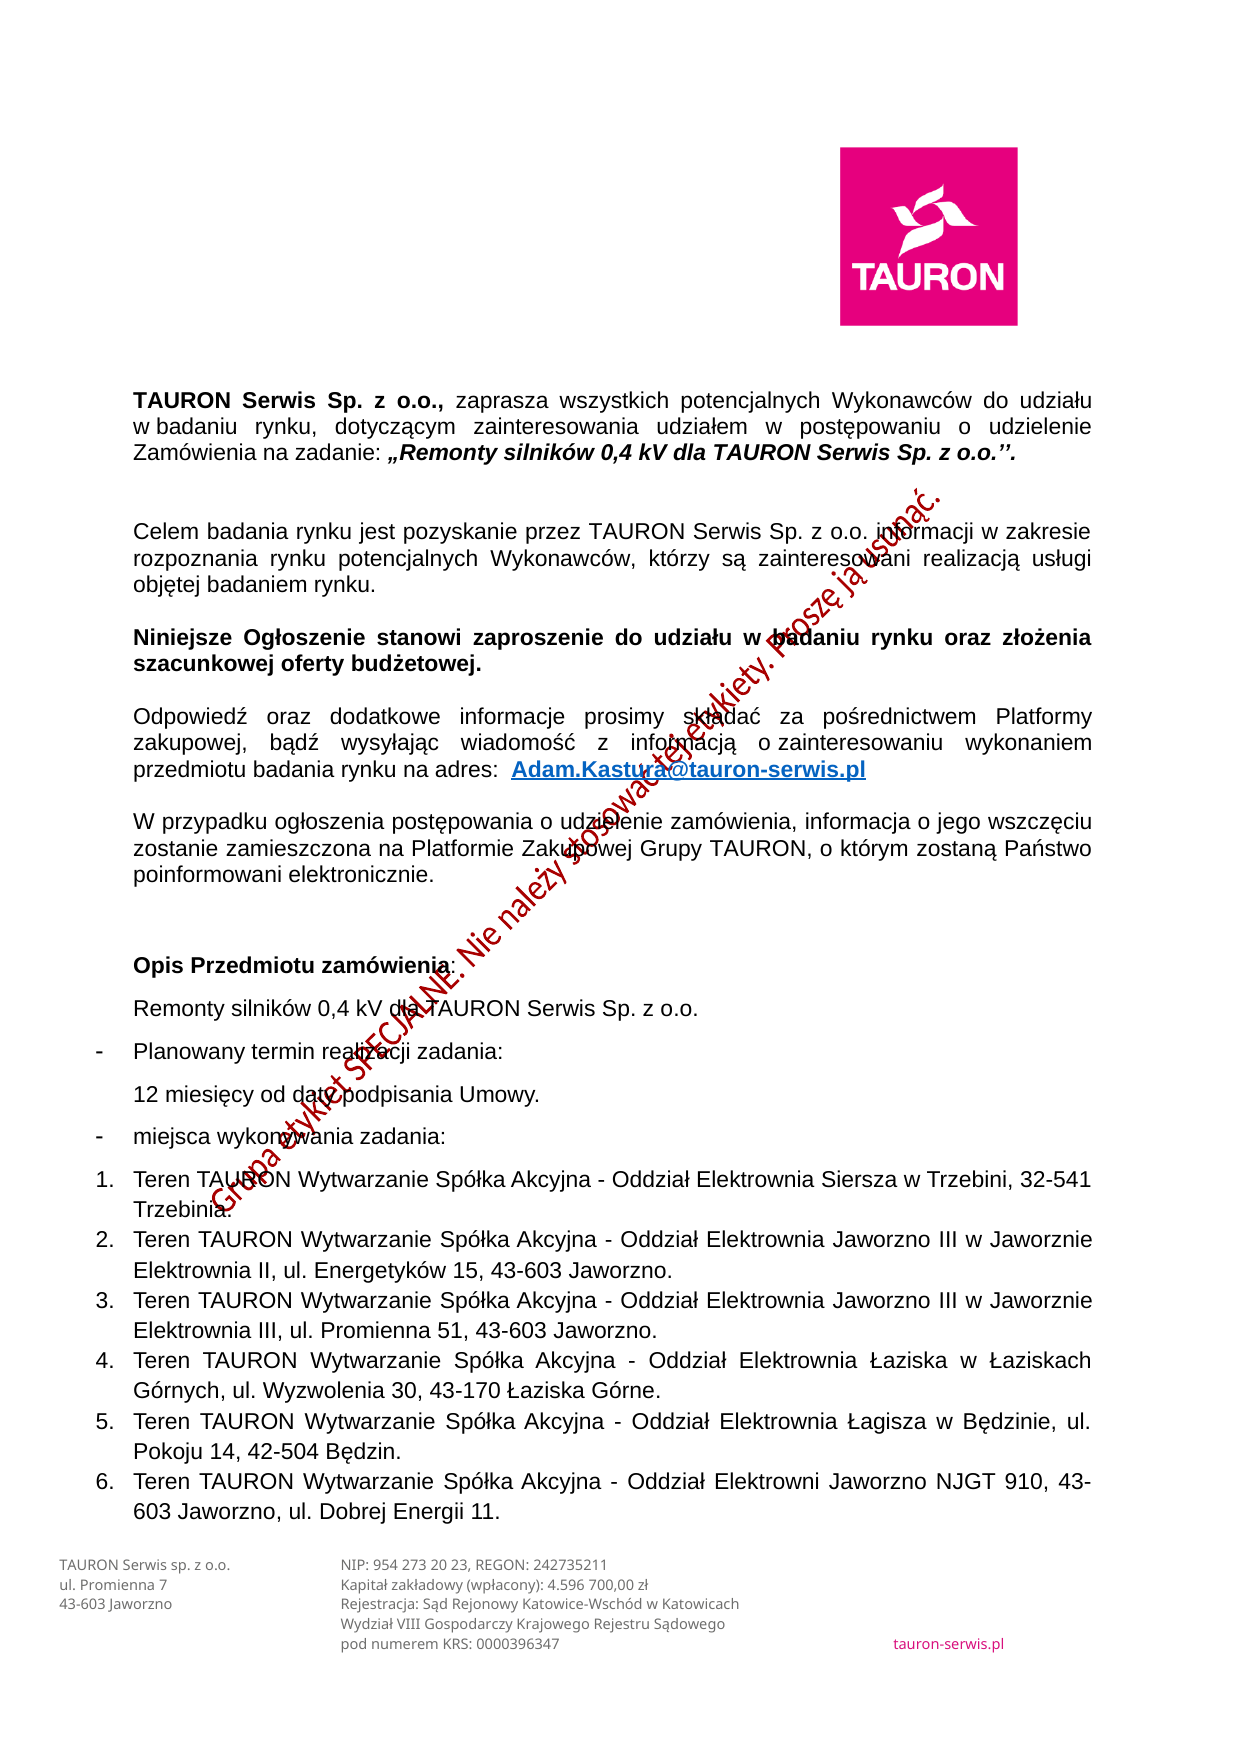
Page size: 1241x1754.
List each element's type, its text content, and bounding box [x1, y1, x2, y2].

list Teren TAURON Wytwarzanie Spółka Akcyjna - Oddział Elektrownia Jaworzno III w Jaworznie Elektrownia III, ul. Promienna 51, 43-603 Jaworzno. [95, 1287, 1093, 1343]
list miejsca wykonywania zadania: [95, 1123, 1093, 1150]
list Teren TAURON Wytwarzanie Spółka Akcyjna - Oddział Elektrownia Jaworzno III w Jaworznie Elektrownia II, ul. Energetyków 15, 43-603 Jaworzno. [95, 1226, 1093, 1283]
text Odpowiedź oraz dodatkowe informacje prosimy składać za pośrednictwem Platformy zakupowej, bądź wysyłając wiadomość z informacją o zainteresowaniu wykonaniem przedmiotu badania rynku na adres: Adam.Kastura@tauron-serwis.pl [133, 703, 1093, 782]
list Teren TAURON Wytwarzanie Spółka Akcyjna - Oddział Elektrownia Łagisza w Będzinie, ul. Pokoju 14, 42-504 Będzin. [95, 1408, 1093, 1464]
list Teren TAURON Wytwarzanie Spółka Akcyjna - Oddział Elektrownia Siersza w Trzebini, 32-541 Trzebinia. [95, 1166, 1093, 1223]
text W przypadku ogłoszenia postępowania o udzielenie zamówienia, informacja o jego wszczęciu zostanie zamieszczona na Platformie Zakupowej Grupy TAURON, o którym zostaną Państwo poinformowani elektronicznie. [133, 808, 1093, 887]
text TAURON Serwis Sp. z o.o., zaprasza wszystkich potencjalnych Wykonawców do udziału w badaniu rynku, dotyczącym zainteresowania udziałem w postępowaniu o udzielenie Zamówienia na zadanie: „Remonty silników 0,4 kV dla TAURON Serwis Sp. z o.o.’’. [133, 387, 1093, 466]
text Opis Przedmiotu zamówienia: [133, 952, 1093, 979]
text Niniejsze Ogłoszenie stanowi zaproszenie do udziału w badaniu rynku oraz złożenia szacunkowej oferty budżetowej. [133, 624, 1093, 676]
picture [840, 147, 1018, 326]
text 12 miesięcy od daty podpisania Umowy. [133, 1081, 1093, 1107]
list Planowany termin realizacji zadania: [95, 1038, 1093, 1064]
text Celem badania rynku jest pozyskanie przez TAURON Serwis Sp. z o.o. informacji w zakresie rozpoznania rynku potencjalnych Wykonawców, którzy są zainteresowani realizacją usługi objętej badaniem rynku. [133, 518, 1093, 597]
list Teren TAURON Wytwarzanie Spółka Akcyjna - Oddział Elektrownia Łaziska w Łaziskach Górnych, ul. Wyzwolenia 30, 43-170 Łaziska Górne. [95, 1347, 1093, 1404]
list Teren TAURON Wytwarzanie Spółka Akcyjna - Oddział Elektrowni Jaworzno NJGT 910, 43-603 Jaworzno, ul. Dobrej Energii 11. [95, 1468, 1093, 1525]
text Remonty silników 0,4 kV dla TAURON Serwis Sp. z o.o. [133, 995, 1093, 1022]
